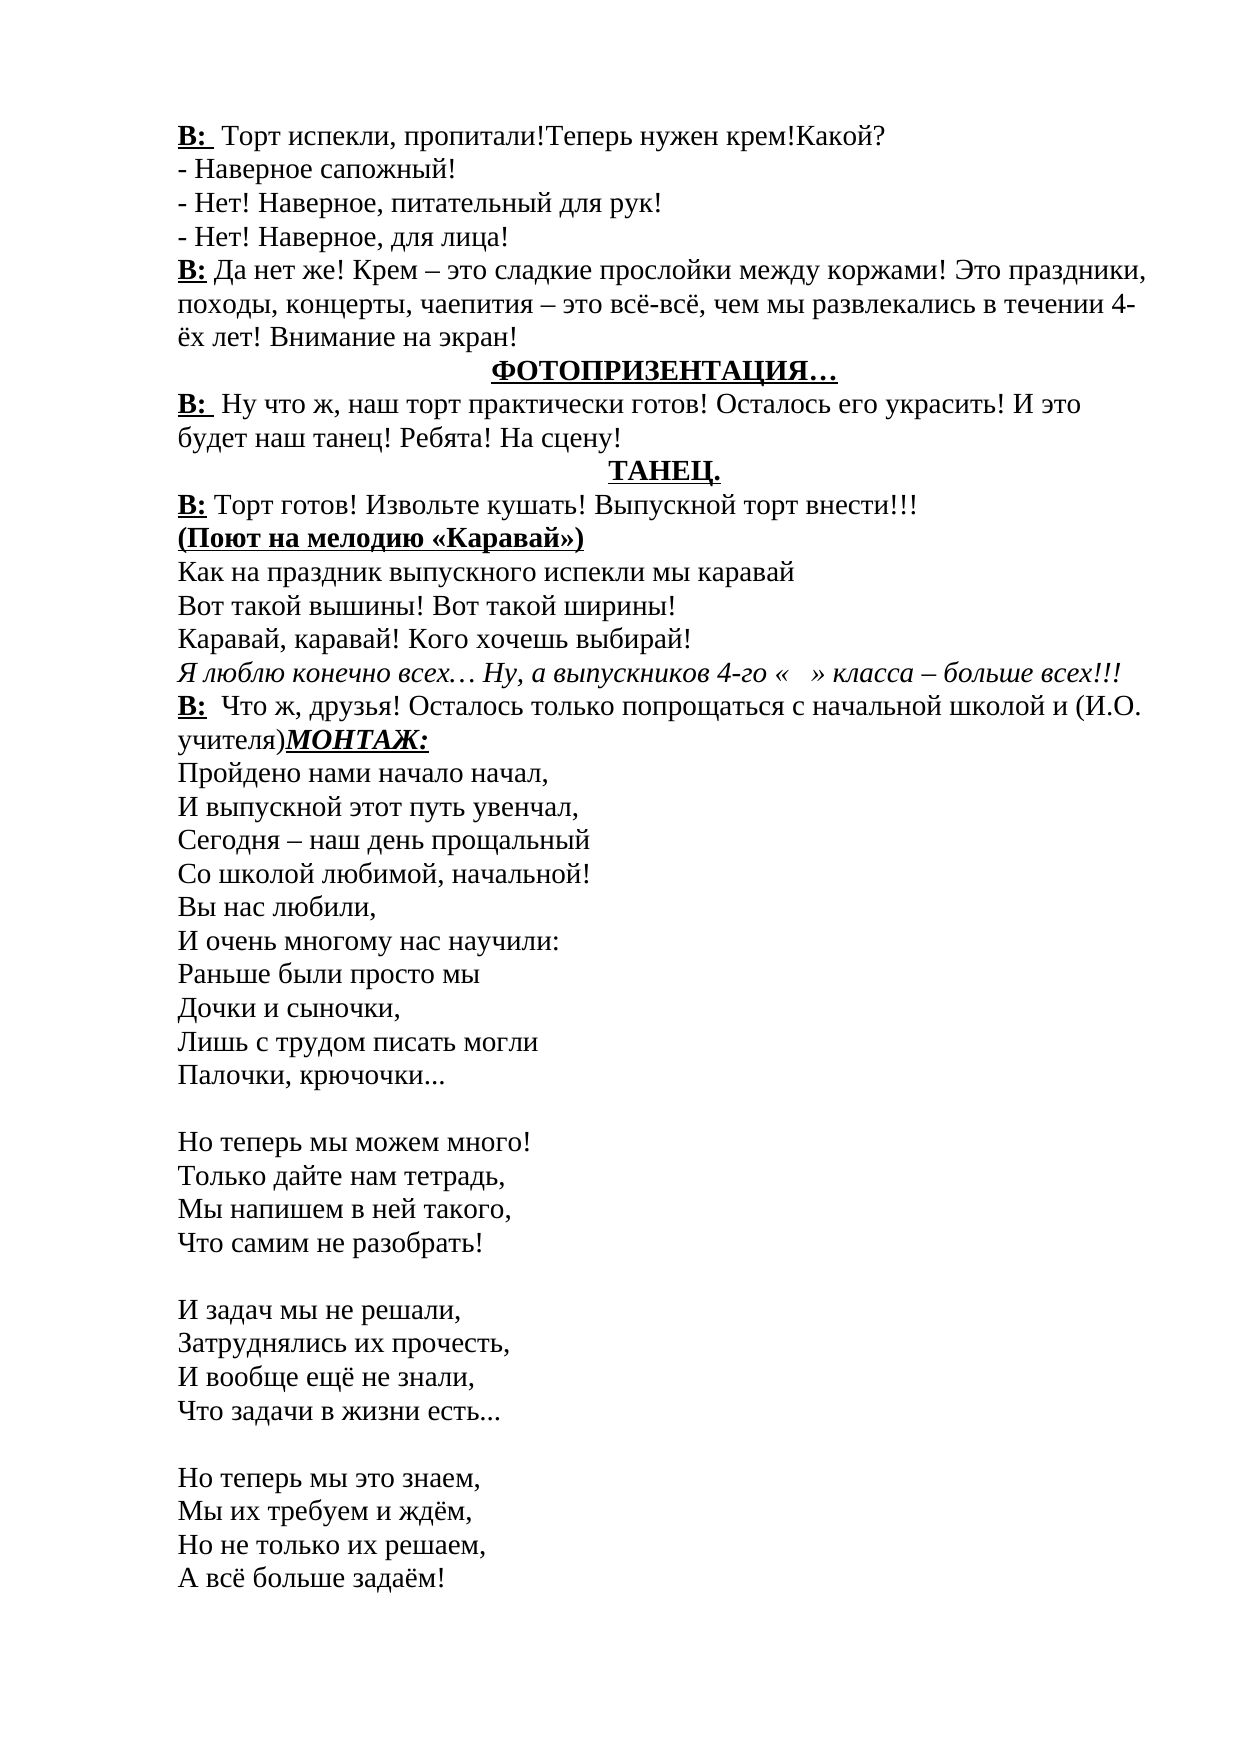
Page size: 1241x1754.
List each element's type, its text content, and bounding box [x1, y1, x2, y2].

text - Нет! Наверное, для лица! [177, 219, 1152, 252]
text В: Ну что ж, наш торт практически готов! Осталось его украсить! И это будет наш танец! Ребята! На сцену! [177, 386, 1152, 453]
text В: Что ж, друзья! Осталось только попрощаться с начальной школой и (И.О. учителя)МОНТАЖ: [177, 688, 1152, 755]
text Пройдено нами начало начал, [177, 755, 1152, 789]
text Я люблю конечно всех… Ну, а выпускников 4-го « » класса – больше всех!!! [177, 655, 1152, 688]
text Как на праздник выпускного испекли мы каравай [177, 554, 1152, 588]
text В: Да нет же! Крем – это сладкие прослойки между коржами! Это праздники, походы, концерты, чаепития – это всё-всё, чем мы развлекались в течении 4-ёх лет! Внимание на экран! [177, 252, 1152, 353]
text Вот такой вышины! Вот такой ширины! [177, 588, 1152, 621]
text И выпускной этот путь увенчал, [177, 789, 1152, 822]
text (Поют на мелодию «Каравай») [177, 521, 1152, 554]
text Каравай, каравай! Кого хочешь выбирай! [177, 621, 1152, 655]
text ТАНЕЦ. [177, 453, 1152, 487]
text В: Торт готов! Извольте кушать! Выпускной торт внести!!! [177, 487, 1152, 521]
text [177, 957, 1152, 1627]
text - Нет! Наверное, питательный для рук! [177, 185, 1152, 219]
text Со школой любимой, начальной! [177, 856, 1152, 889]
text - Наверное сапожный! [177, 152, 1152, 185]
text В: Торт испекли, пропитали!Теперь нужен крем!Какой? [177, 118, 1152, 152]
text И очень многому нас научили: [177, 923, 1152, 957]
text Сегодня – наш день прощальный [177, 822, 1152, 856]
text Вы нас любили, [177, 889, 1152, 923]
text ФОТОПРИЗЕНТАЦИЯ… [177, 353, 1152, 386]
